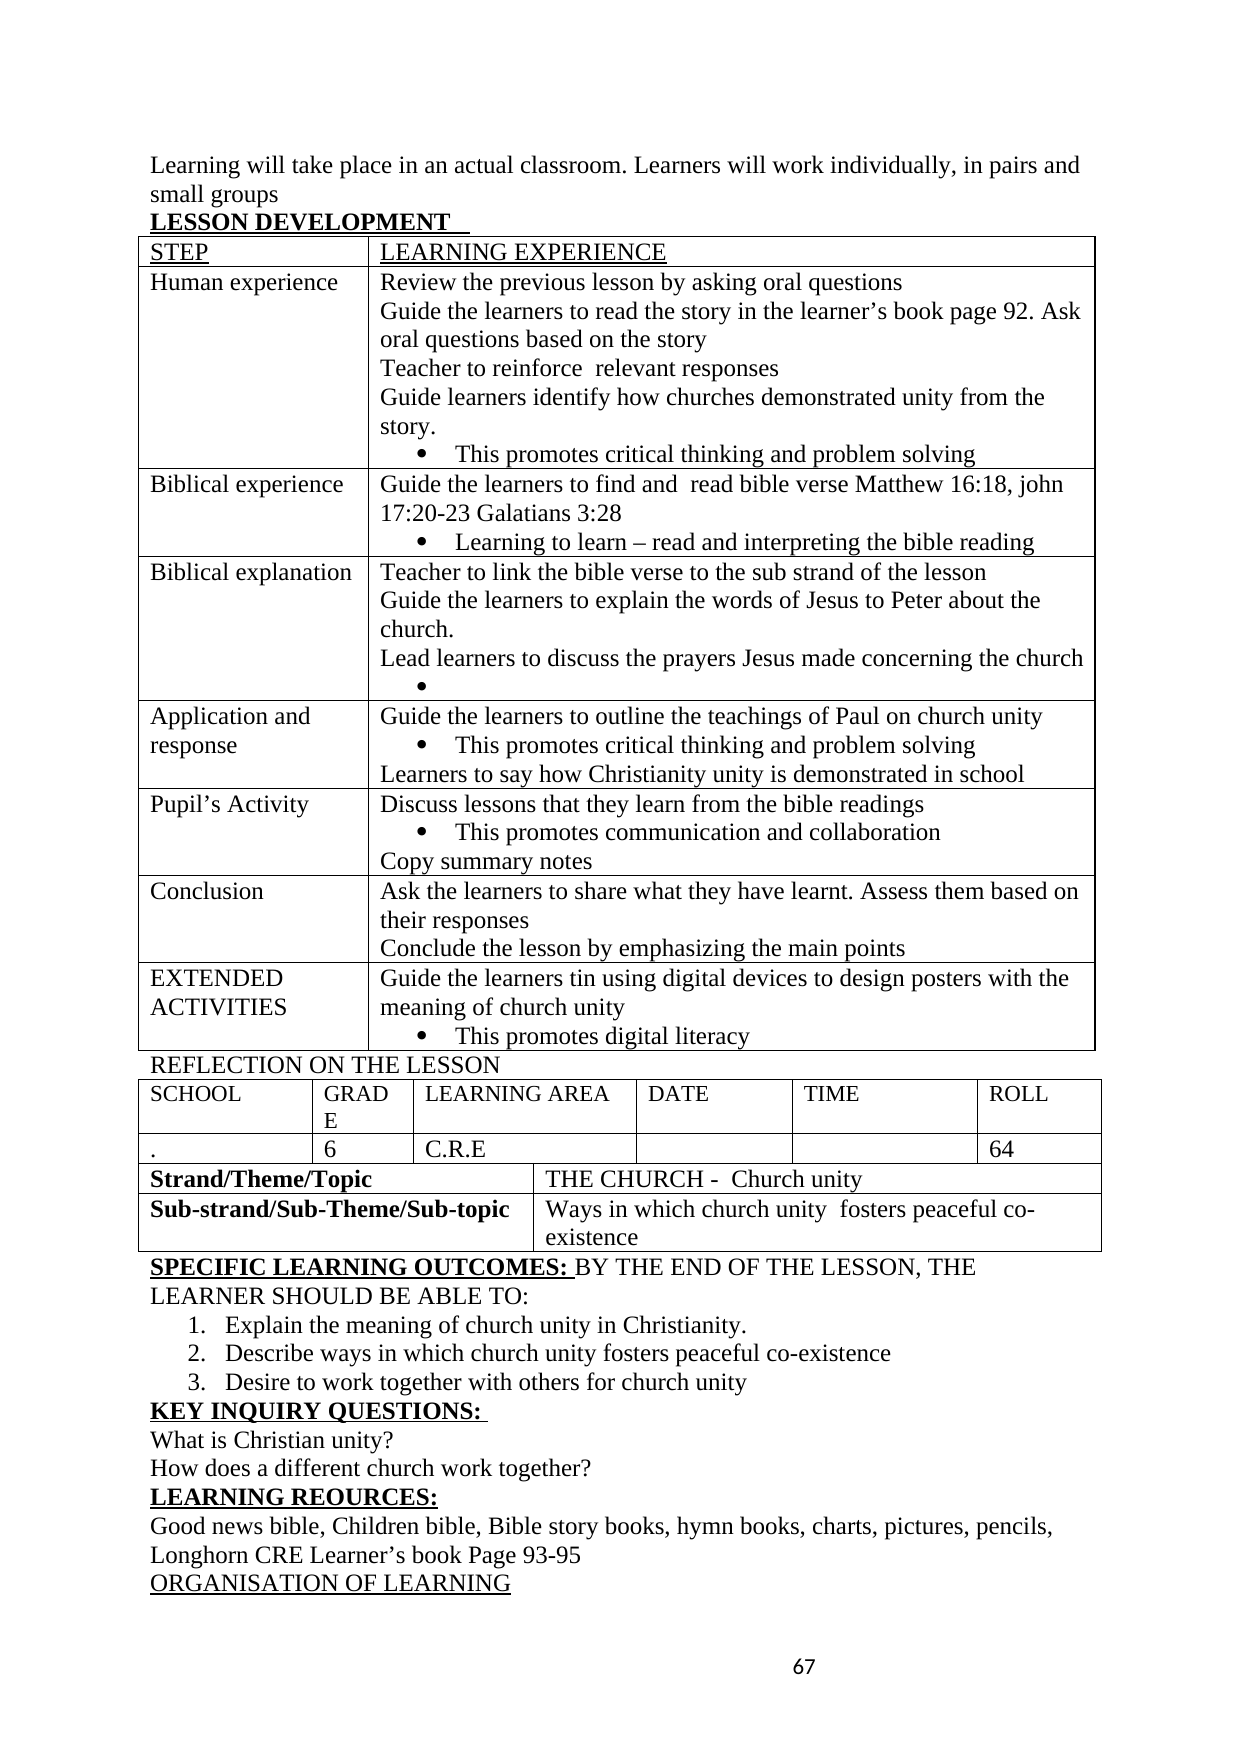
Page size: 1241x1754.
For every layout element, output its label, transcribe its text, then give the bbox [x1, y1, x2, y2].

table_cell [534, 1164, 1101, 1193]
text Longhorn CRE Learner’s book Page 93-95 [150, 1540, 1090, 1568]
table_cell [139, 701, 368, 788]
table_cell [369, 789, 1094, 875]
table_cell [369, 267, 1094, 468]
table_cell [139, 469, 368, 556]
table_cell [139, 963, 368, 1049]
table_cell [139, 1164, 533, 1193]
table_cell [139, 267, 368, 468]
text ORGANISATION OF LEARNING [150, 1568, 1090, 1597]
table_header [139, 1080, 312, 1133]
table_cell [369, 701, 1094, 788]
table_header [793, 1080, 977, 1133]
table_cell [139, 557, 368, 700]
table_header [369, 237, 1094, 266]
text Learning will take place in an actual classroom. Learners will work individually, in pairs and small groups [150, 150, 1090, 207]
list Desire to work together with others for church unity [187, 1367, 1090, 1396]
text LESSON DEVELOPMENT [150, 207, 1090, 236]
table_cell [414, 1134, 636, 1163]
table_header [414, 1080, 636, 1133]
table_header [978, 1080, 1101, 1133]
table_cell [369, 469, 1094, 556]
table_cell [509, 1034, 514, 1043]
text SPECIFIC LEARNING OUTCOMES: BY THE END OF THE LESSON, THE LEARNER SHOULD BE ABLE TO: [150, 1252, 1090, 1310]
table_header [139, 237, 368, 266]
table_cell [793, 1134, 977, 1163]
text How does a different church work together? [150, 1453, 1090, 1482]
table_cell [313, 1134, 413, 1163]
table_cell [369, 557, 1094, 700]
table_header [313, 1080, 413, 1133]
list Explain the meaning of church unity in Christianity. [187, 1310, 1090, 1338]
list Describe ways in which church unity fosters peaceful co-existence [187, 1338, 1090, 1367]
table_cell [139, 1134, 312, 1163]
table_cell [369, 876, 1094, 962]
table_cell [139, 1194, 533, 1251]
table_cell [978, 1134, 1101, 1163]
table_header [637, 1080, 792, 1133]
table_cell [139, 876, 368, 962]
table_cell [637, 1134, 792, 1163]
text Good news bible, Children bible, Bible story books, hymn books, charts, pictures, pencils, [150, 1511, 1090, 1540]
text What is Christian unity? [150, 1425, 1090, 1453]
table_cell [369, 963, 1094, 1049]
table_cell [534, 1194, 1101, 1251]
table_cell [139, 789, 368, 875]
text KEY INQUIRY QUESTIONS: [150, 1396, 1090, 1425]
text REFLECTION ON THE LESSON [150, 1051, 1090, 1079]
text LEARNING REOURCES: [150, 1482, 1090, 1511]
